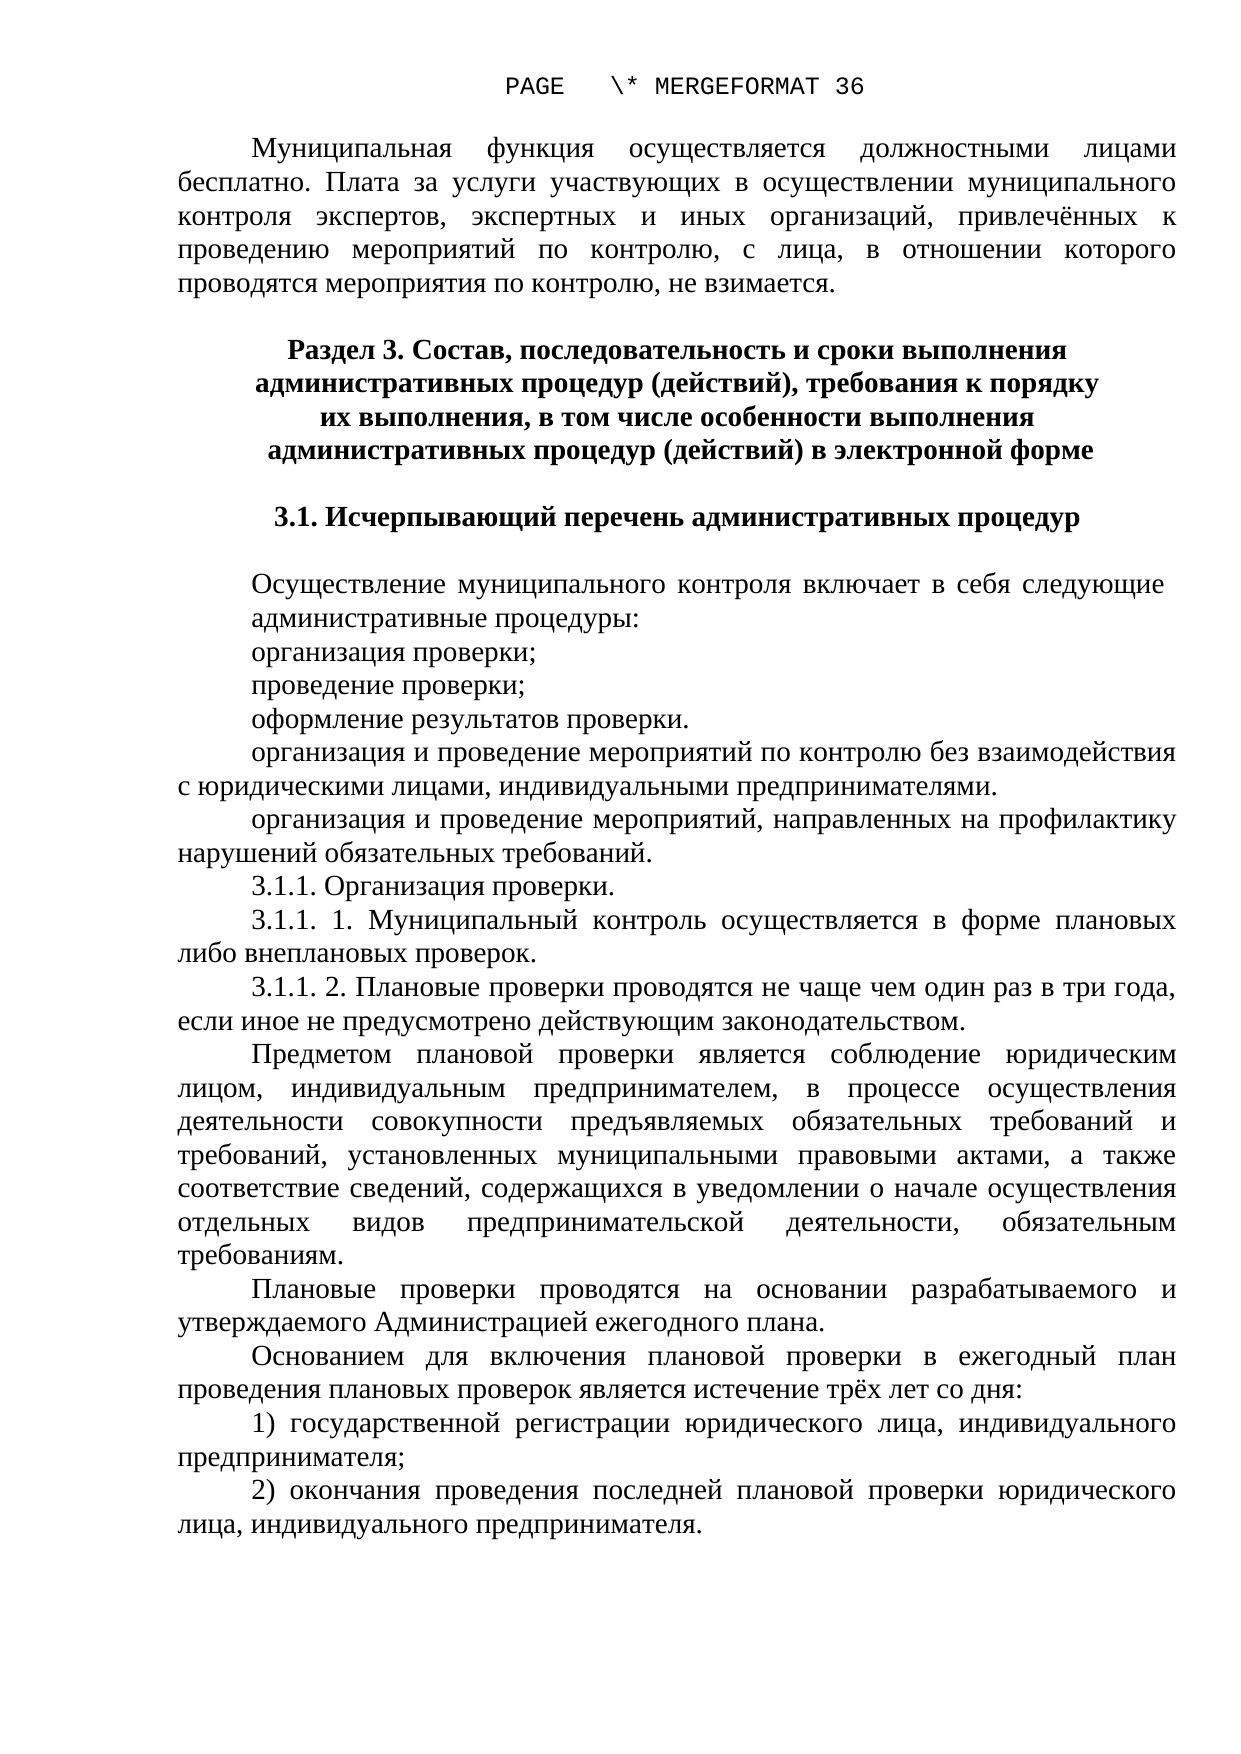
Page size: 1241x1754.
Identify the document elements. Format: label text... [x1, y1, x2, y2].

text организация и проведение мероприятий по контролю без взаимодействия с юридическими лицами, индивидуальными предпринимателями. [177, 734, 1177, 801]
text Осуществление муниципального контроля включает в себя следующие административные процедуры: [177, 567, 1177, 634]
text 3.1.1. 2. Плановые проверки проводятся не чаще чем один раз в три года, если иное не предусмотрено действующим законодательством. [177, 969, 1177, 1036]
text Предметом плановой проверки является соблюдение юридическим лицом, индивидуальным предпринимателем, в процессе осуществления деятельности совокупности предъявляемых обязательных требований и требований, установленных муниципальными правовыми актами, а также соответствие сведений, содержащихся в уведомлении о начале осуществления отдельных видов предпринимательской деятельности, обязательным требованиям. [177, 1036, 1177, 1271]
text Муниципальная функция осуществляется должностными лицами бесплатно. Плата за услуги участвующих в осуществлении муниципального контроля экспертов, экспертных и иных организаций, привлечённых к проведению мероприятий по контролю, с лица, в отношении которого проводятся мероприятия по контролю, не взимается. [177, 131, 1177, 298]
text Основанием для включения плановой проверки в ежегодный план проведения плановых проверок является истечение трёх лет со дня: [177, 1338, 1177, 1405]
text административных процедур (действий) в электронной форме [177, 432, 1177, 466]
text 2) окончания проведения последней плановой проверки юридического лица, индивидуального предпринимателя. [177, 1472, 1177, 1539]
text 3.1. Исчерпывающий перечень административных процедур [177, 499, 1177, 533]
text организация проверки; [177, 634, 1177, 667]
text оформление результатов проверки. [177, 701, 1177, 734]
text 3.1.1. 1. Муниципальный контроль осуществляется в форме плановых либо внеплановых проверок. [177, 902, 1177, 969]
text проведение проверки; [177, 667, 1177, 701]
text Плановые проверки проводятся на основании разрабатываемого и утверждаемого Администрацией ежегодного плана. [177, 1271, 1177, 1338]
text 3.1.1. Организация проверки. [177, 868, 1177, 902]
text организация и проведение мероприятий, направленных на профилактику нарушений обязательных требований. [177, 801, 1177, 868]
text Раздел 3. Состав, последовательность и сроки выполнения административных процедур (действий), требования к порядку их выполнения, в том числе особенности выполнения [177, 332, 1177, 432]
text 1) государственной регистрации юридического лица, индивидуального предпринимателя; [177, 1405, 1177, 1472]
